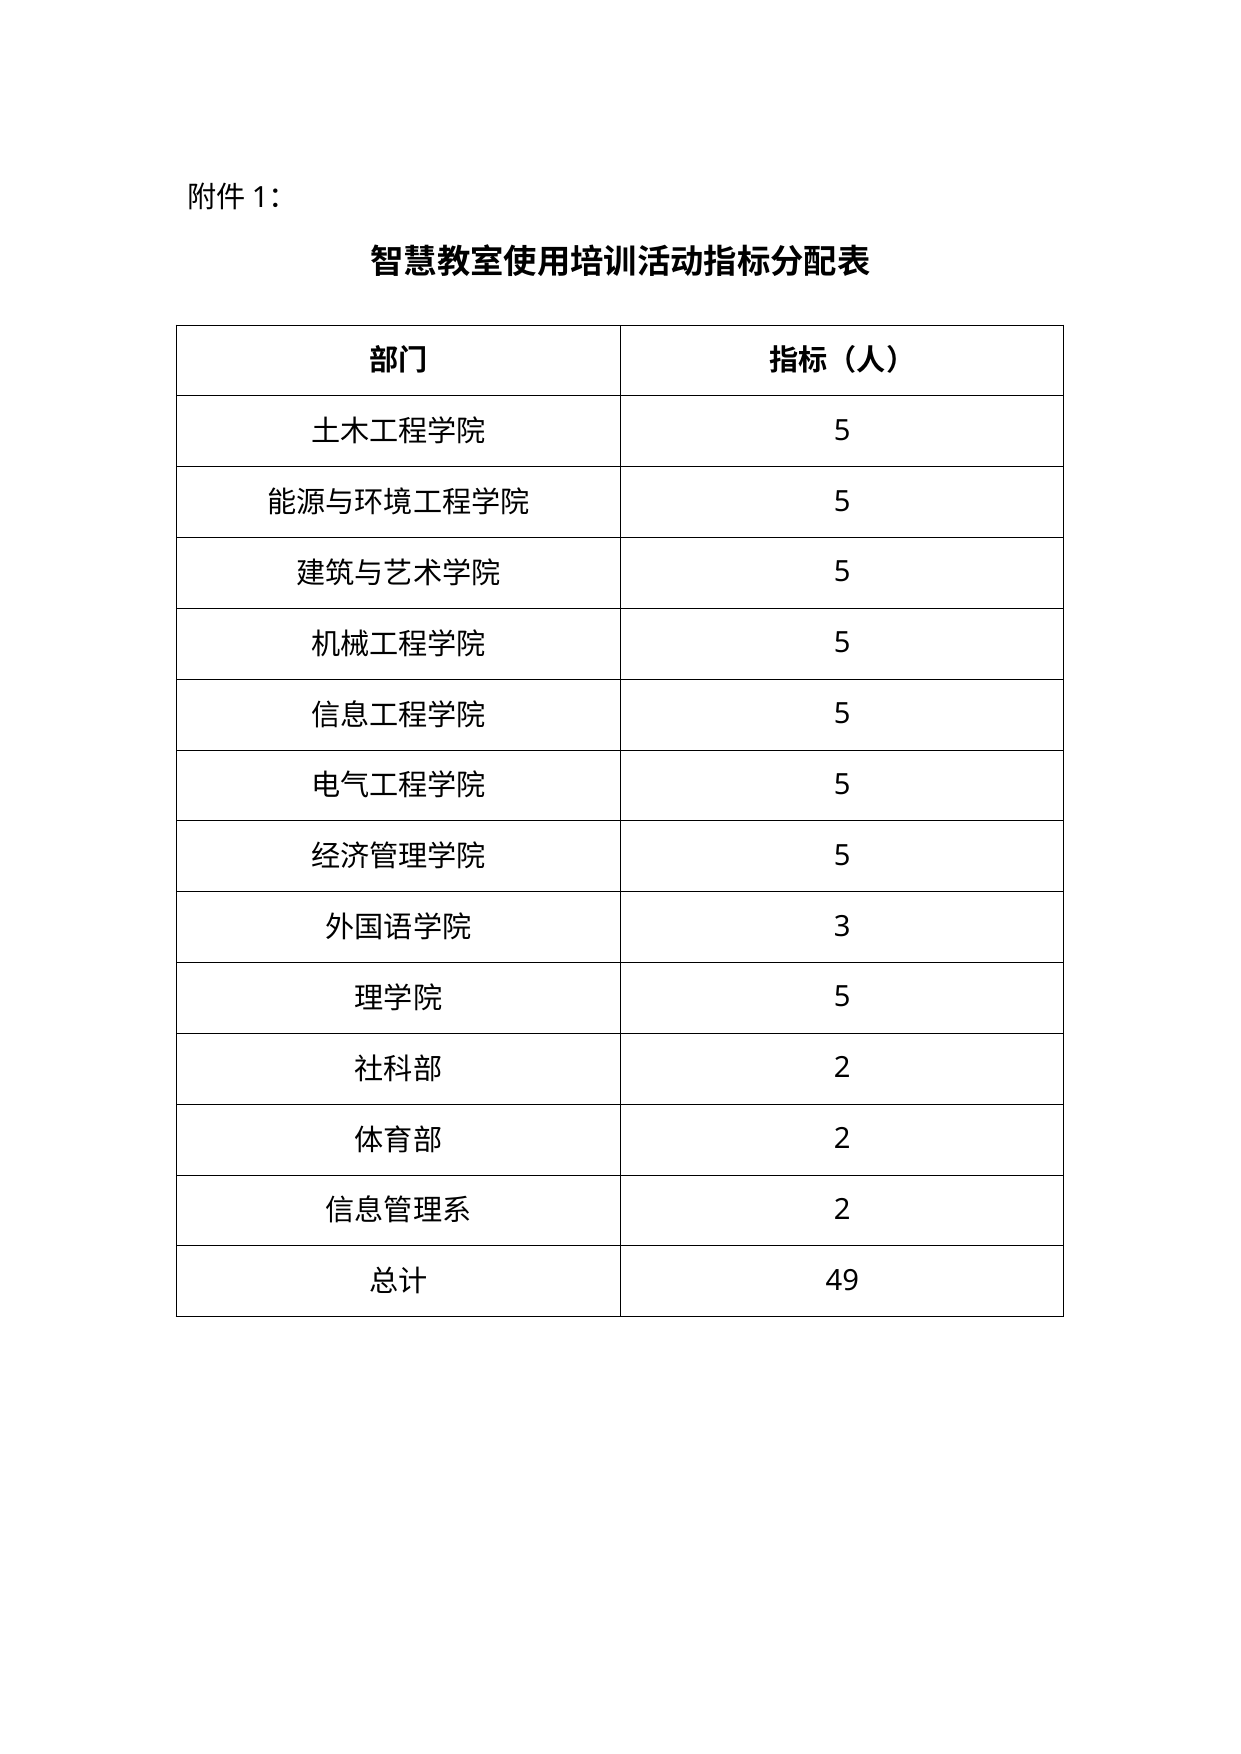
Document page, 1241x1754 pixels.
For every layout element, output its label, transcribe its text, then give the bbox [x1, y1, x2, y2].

table_cell 2 [621, 1105, 1063, 1174]
table_cell 信息管理系 [177, 1176, 620, 1245]
text 智慧教室使用培训活动指标分配表 [187, 227, 1053, 292]
table_cell 3 [621, 892, 1063, 962]
table_cell 能源与环境工程学院 [177, 467, 620, 537]
table_cell 机械工程学院 [177, 609, 620, 679]
table_cell 49 [621, 1246, 1063, 1316]
table_cell 5 [621, 467, 1063, 537]
table_cell 5 [621, 609, 1063, 679]
table_cell 理学院 [177, 963, 620, 1033]
table_header 指标（人） [621, 326, 1063, 395]
text 附件1： [187, 162, 1053, 227]
table_cell 体育部 [177, 1105, 620, 1174]
table_cell 建筑与艺术学院 [177, 538, 620, 608]
table_cell 5 [621, 396, 1063, 466]
table_cell 外国语学院 [177, 892, 620, 962]
table_cell 5 [621, 751, 1063, 820]
table_cell 电气工程学院 [177, 751, 620, 820]
table_cell 5 [621, 538, 1063, 608]
table_cell 5 [621, 821, 1063, 891]
table_header 部门 [177, 326, 620, 395]
table_cell 2 [621, 1034, 1063, 1104]
table_cell 总计 [177, 1246, 620, 1316]
table_cell 5 [621, 680, 1063, 749]
table_cell 5 [621, 963, 1063, 1033]
table_cell 经济管理学院 [177, 821, 620, 891]
table_cell 信息工程学院 [177, 680, 620, 749]
table_cell 社科部 [177, 1034, 620, 1104]
table_cell 2 [621, 1176, 1063, 1245]
table_cell 土木工程学院 [177, 396, 620, 466]
